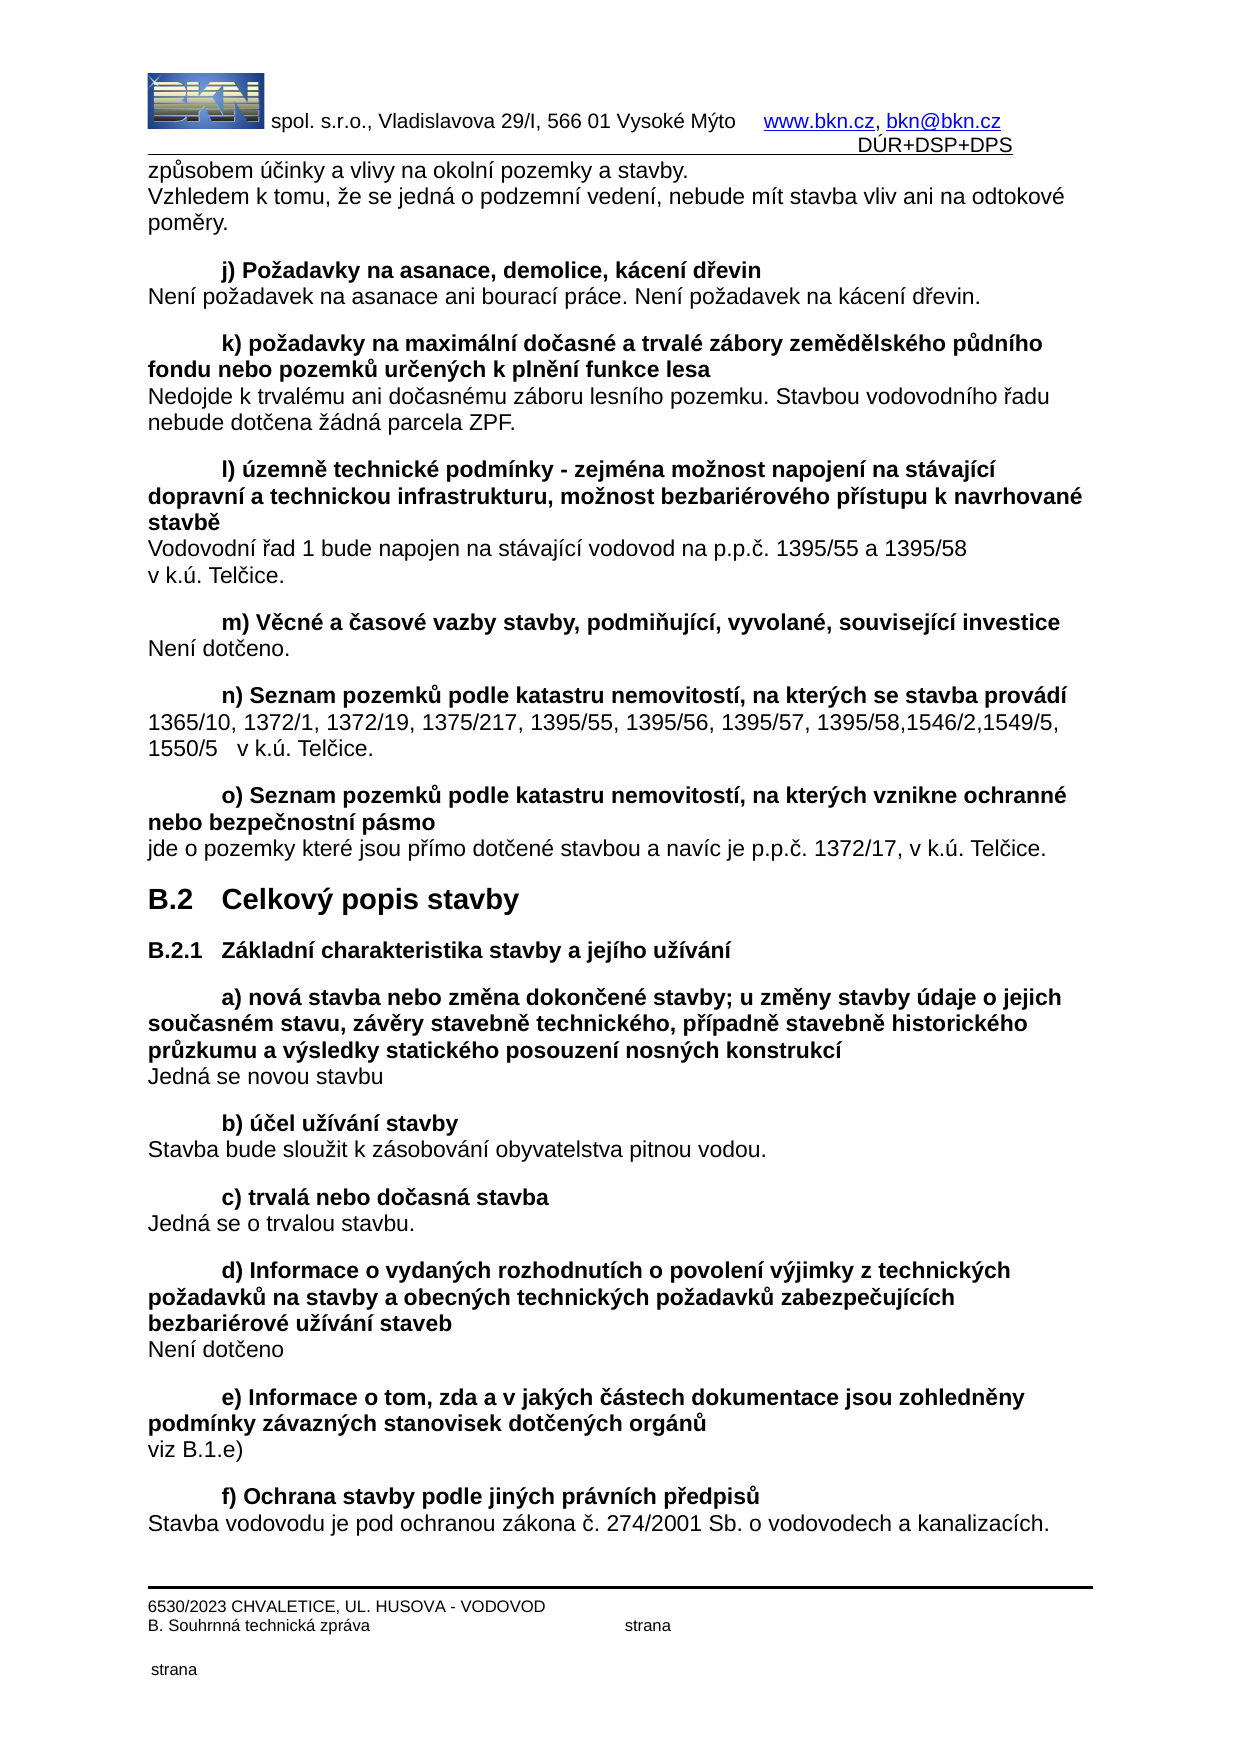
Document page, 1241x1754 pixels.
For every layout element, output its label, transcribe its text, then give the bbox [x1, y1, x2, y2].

subtitle B.2 Celkový popis stavby [148, 882, 1093, 916]
subtitle a) nová stavba nebo změna dokončené stavby; u změny stavby údaje o jejich současném stavu, závěry stavebně technického, případně stavebně historického průzkumu a výsledky statického posouzení nosných konstrukcí [148, 984, 1093, 1063]
subtitle e) Informace o tom, zda a v jakých částech dokumentace jsou zohledněny podmínky závazných stanovisek dotčených orgánů [148, 1383, 1093, 1436]
text Není dotčeno. [148, 635, 1093, 662]
subtitle f) Ochrana stavby podle jiných právních předpisů [148, 1483, 1093, 1510]
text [148, 157, 1093, 183]
subtitle b) účel užívání stavby [148, 1110, 1093, 1136]
text Není požadavek na asanace ani bourací práce. Není požadavek na kácení dřevin. [148, 283, 1093, 309]
text Není dotčeno [148, 1336, 1093, 1363]
text Stavba bude sloužit k zásobování obyvatelstva pitnou vodou. [148, 1136, 1093, 1163]
subtitle j) Požadavky na asanace, demolice, kácení dřevin [148, 257, 1093, 283]
text Stavba vodovodu je pod ochranou zákona č. 274/2001 Sb. o vodovodech a kanalizacích. [148, 1510, 1093, 1536]
text Vodovodní řad 1 bude napojen na stávající vodovod na p.p.č. 1395/55 a 1395/58 v k.ú. Telčice. [148, 535, 1093, 588]
subtitle k) požadavky na maximální dočasné a trvalé zábory zemědělského půdního fondu nebo pozemků určených k plnění funkce lesa [148, 330, 1093, 383]
text jde o pozemky které jsou přímo dotčené stavbou a navíc je p.p.č. 1372/17, v k.ú. Telčice. [148, 835, 1093, 861]
text Nedojde k trvalému ani dočasnému záboru lesního pozemku. Stavbou vodovodního řadu nebude dotčena žádná parcela ZPF. [148, 383, 1093, 436]
text Vzhledem k tomu, že se jedná o podzemní vedení, nebude mít stavba vliv ani na odtokové poměry. [148, 183, 1093, 236]
text 1365/10, 1372/1, 1372/19, 1375/217, 1395/55, 1395/56, 1395/57, 1395/58,1546/2,1549/5, 1550/5 v k.ú. Telčice. [148, 709, 1093, 762]
subtitle m) Věcné a časové vazby stavby, podmiňující, vyvolané, související investice [148, 609, 1093, 635]
subtitle o) Seznam pozemků podle katastru nemovitostí, na kterých vznikne ochranné nebo bezpečnostní pásmo [148, 782, 1093, 835]
text Jedná se o trvalou stavbu. [148, 1210, 1093, 1236]
subtitle B.2.1 Základní charakteristika stavby a jejího užívání [148, 937, 1093, 963]
picture [147, 73, 265, 129]
subtitle c) trvalá nebo dočasná stavba [148, 1184, 1093, 1210]
text Jedná se novou stavbu [148, 1063, 1093, 1089]
text viz B.1.e) [148, 1436, 1093, 1462]
subtitle n) Seznam pozemků podle katastru nemovitostí, na kterých se stavba provádí [148, 682, 1093, 709]
subtitle l) územně technické podmínky - zejména možnost napojení na stávající dopravní a technickou infrastrukturu, možnost bezbariérového přístupu k navrhované stavbě [148, 456, 1093, 535]
subtitle d) Informace o vydaných rozhodnutích o povolení výjimky z technických požadavků na stavby a obecných technických požadavků zabezpečujících bezbariérové užívání staveb [148, 1257, 1093, 1336]
